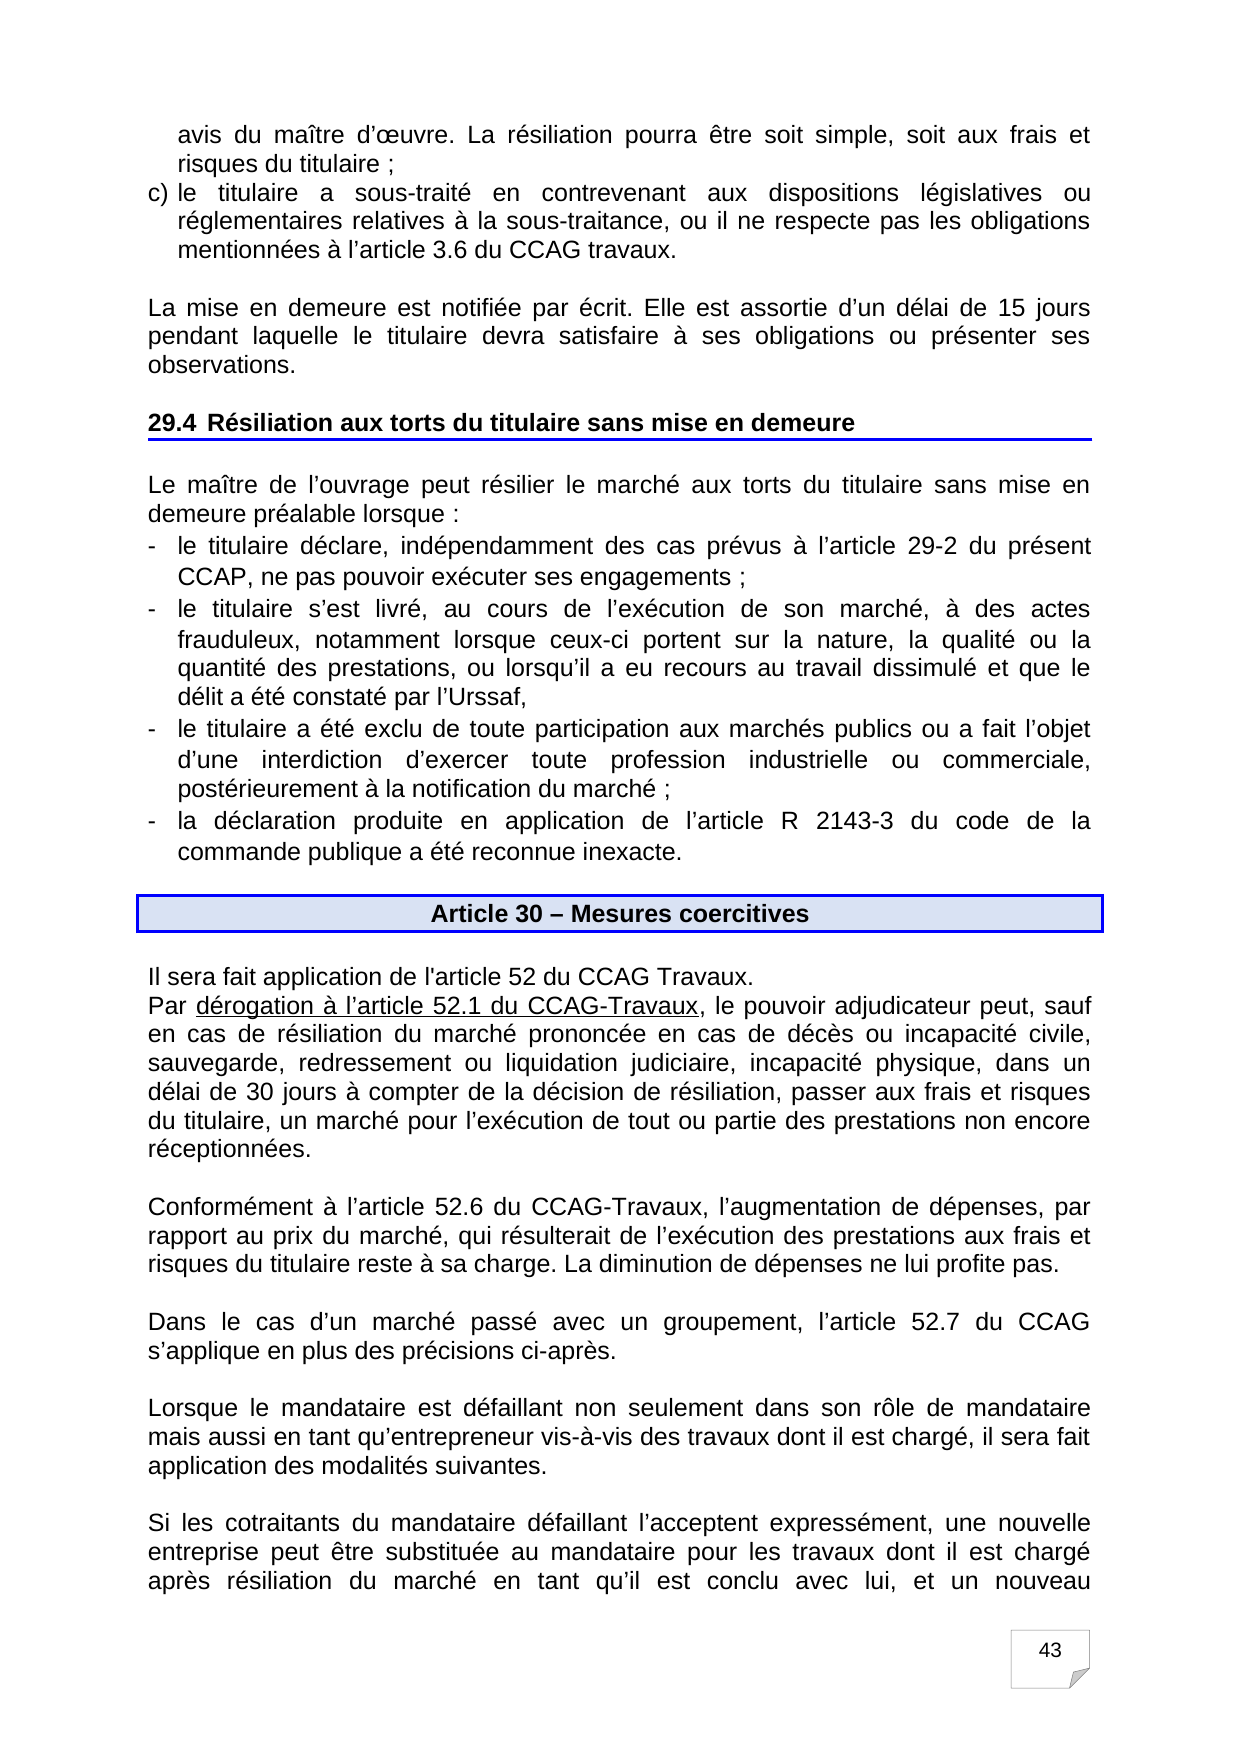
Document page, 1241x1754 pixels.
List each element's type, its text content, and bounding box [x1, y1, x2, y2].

text Dans le cas d’un marché passé avec un groupement, l’article 52.7 du CCAG s’applique en plus des précisions ci-après. [148, 1307, 1092, 1364]
text Le maître de l’ouvrage peut résilier le marché aux torts du titulaire sans mise en demeure préalable lorsque : [148, 470, 1092, 528]
list le titulaire déclare, indépendamment des cas prévus à l’article 29-2 du présent CCAP, ne pas pouvoir exécuter ses engagements ; [148, 528, 1092, 591]
subtitle Article 30 – Mesures coercitives [139, 897, 1101, 930]
text Lorsque le mandataire est défaillant non seulement dans son rôle de mandataire mais aussi en tant qu’entrepreneur vis-à-vis des travaux dont il est chargé, il sera fait application des modalités suivantes. [148, 1393, 1092, 1479]
text Par dérogation à l’article 52.1 du CCAG-Travaux, le pouvoir adjudicateur peut, sauf en cas de résiliation du marché prononcée en cas de décès ou incapacité civile, sauvegarde, redressement ou liquidation judiciaire, incapacité physique, dans un délai de 30 jours à compter de la décision de résiliation, passer aux frais et risques du titulaire, un marché pour l’exécution de tout ou partie des prestations non encore réceptionnées. [148, 991, 1092, 1163]
text 29.4 Résiliation aux torts du titulaire sans mise en demeure [148, 407, 1092, 438]
list le titulaire a été exclu de toute participation aux marchés publics ou a fait l’objet d’une interdiction d’exercer toute profession industrielle ou commerciale, postérieurement à la notification du marché ; [148, 711, 1092, 802]
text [148, 1508, 1092, 1594]
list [148, 120, 1092, 177]
list la déclaration produite en application de l’article R 2143-3 du code de la commande publique a été reconnue inexacte. [148, 802, 1092, 865]
list le titulaire s’est livré, au cours de l’exécution de son marché, à des actes frauduleux, notamment lorsque ceux-ci portent sur la nature, la qualité ou la quantité des prestations, ou lorsqu’il a eu recours au travail dissimulé et que le délit a été constaté par l’Urssaf, [148, 591, 1092, 711]
text Il sera fait application de l'article 52 du CCAG Travaux. [148, 962, 1092, 991]
text Conformément à l’article 52.6 du CCAG-Travaux, l’augmentation de dépenses, par rapport au prix du marché, qui résulterait de l’exécution des prestations aux frais et risques du titulaire reste à sa charge. La diminution de dépenses ne lui profite pas. [148, 1192, 1092, 1278]
list le titulaire a sous-traité en contrevenant aux dispositions législatives ou réglementaires relatives à la sous-traitance, ou il ne respecte pas les obligations mentionnées à l’article 3.6 du CCAG travaux. [148, 177, 1092, 264]
text La mise en demeure est notifiée par écrit. Elle est assortie d’un délai de 15 jours pendant laquelle le titulaire devra satisfaire à ses obligations ou présenter ses observations. [148, 292, 1092, 379]
